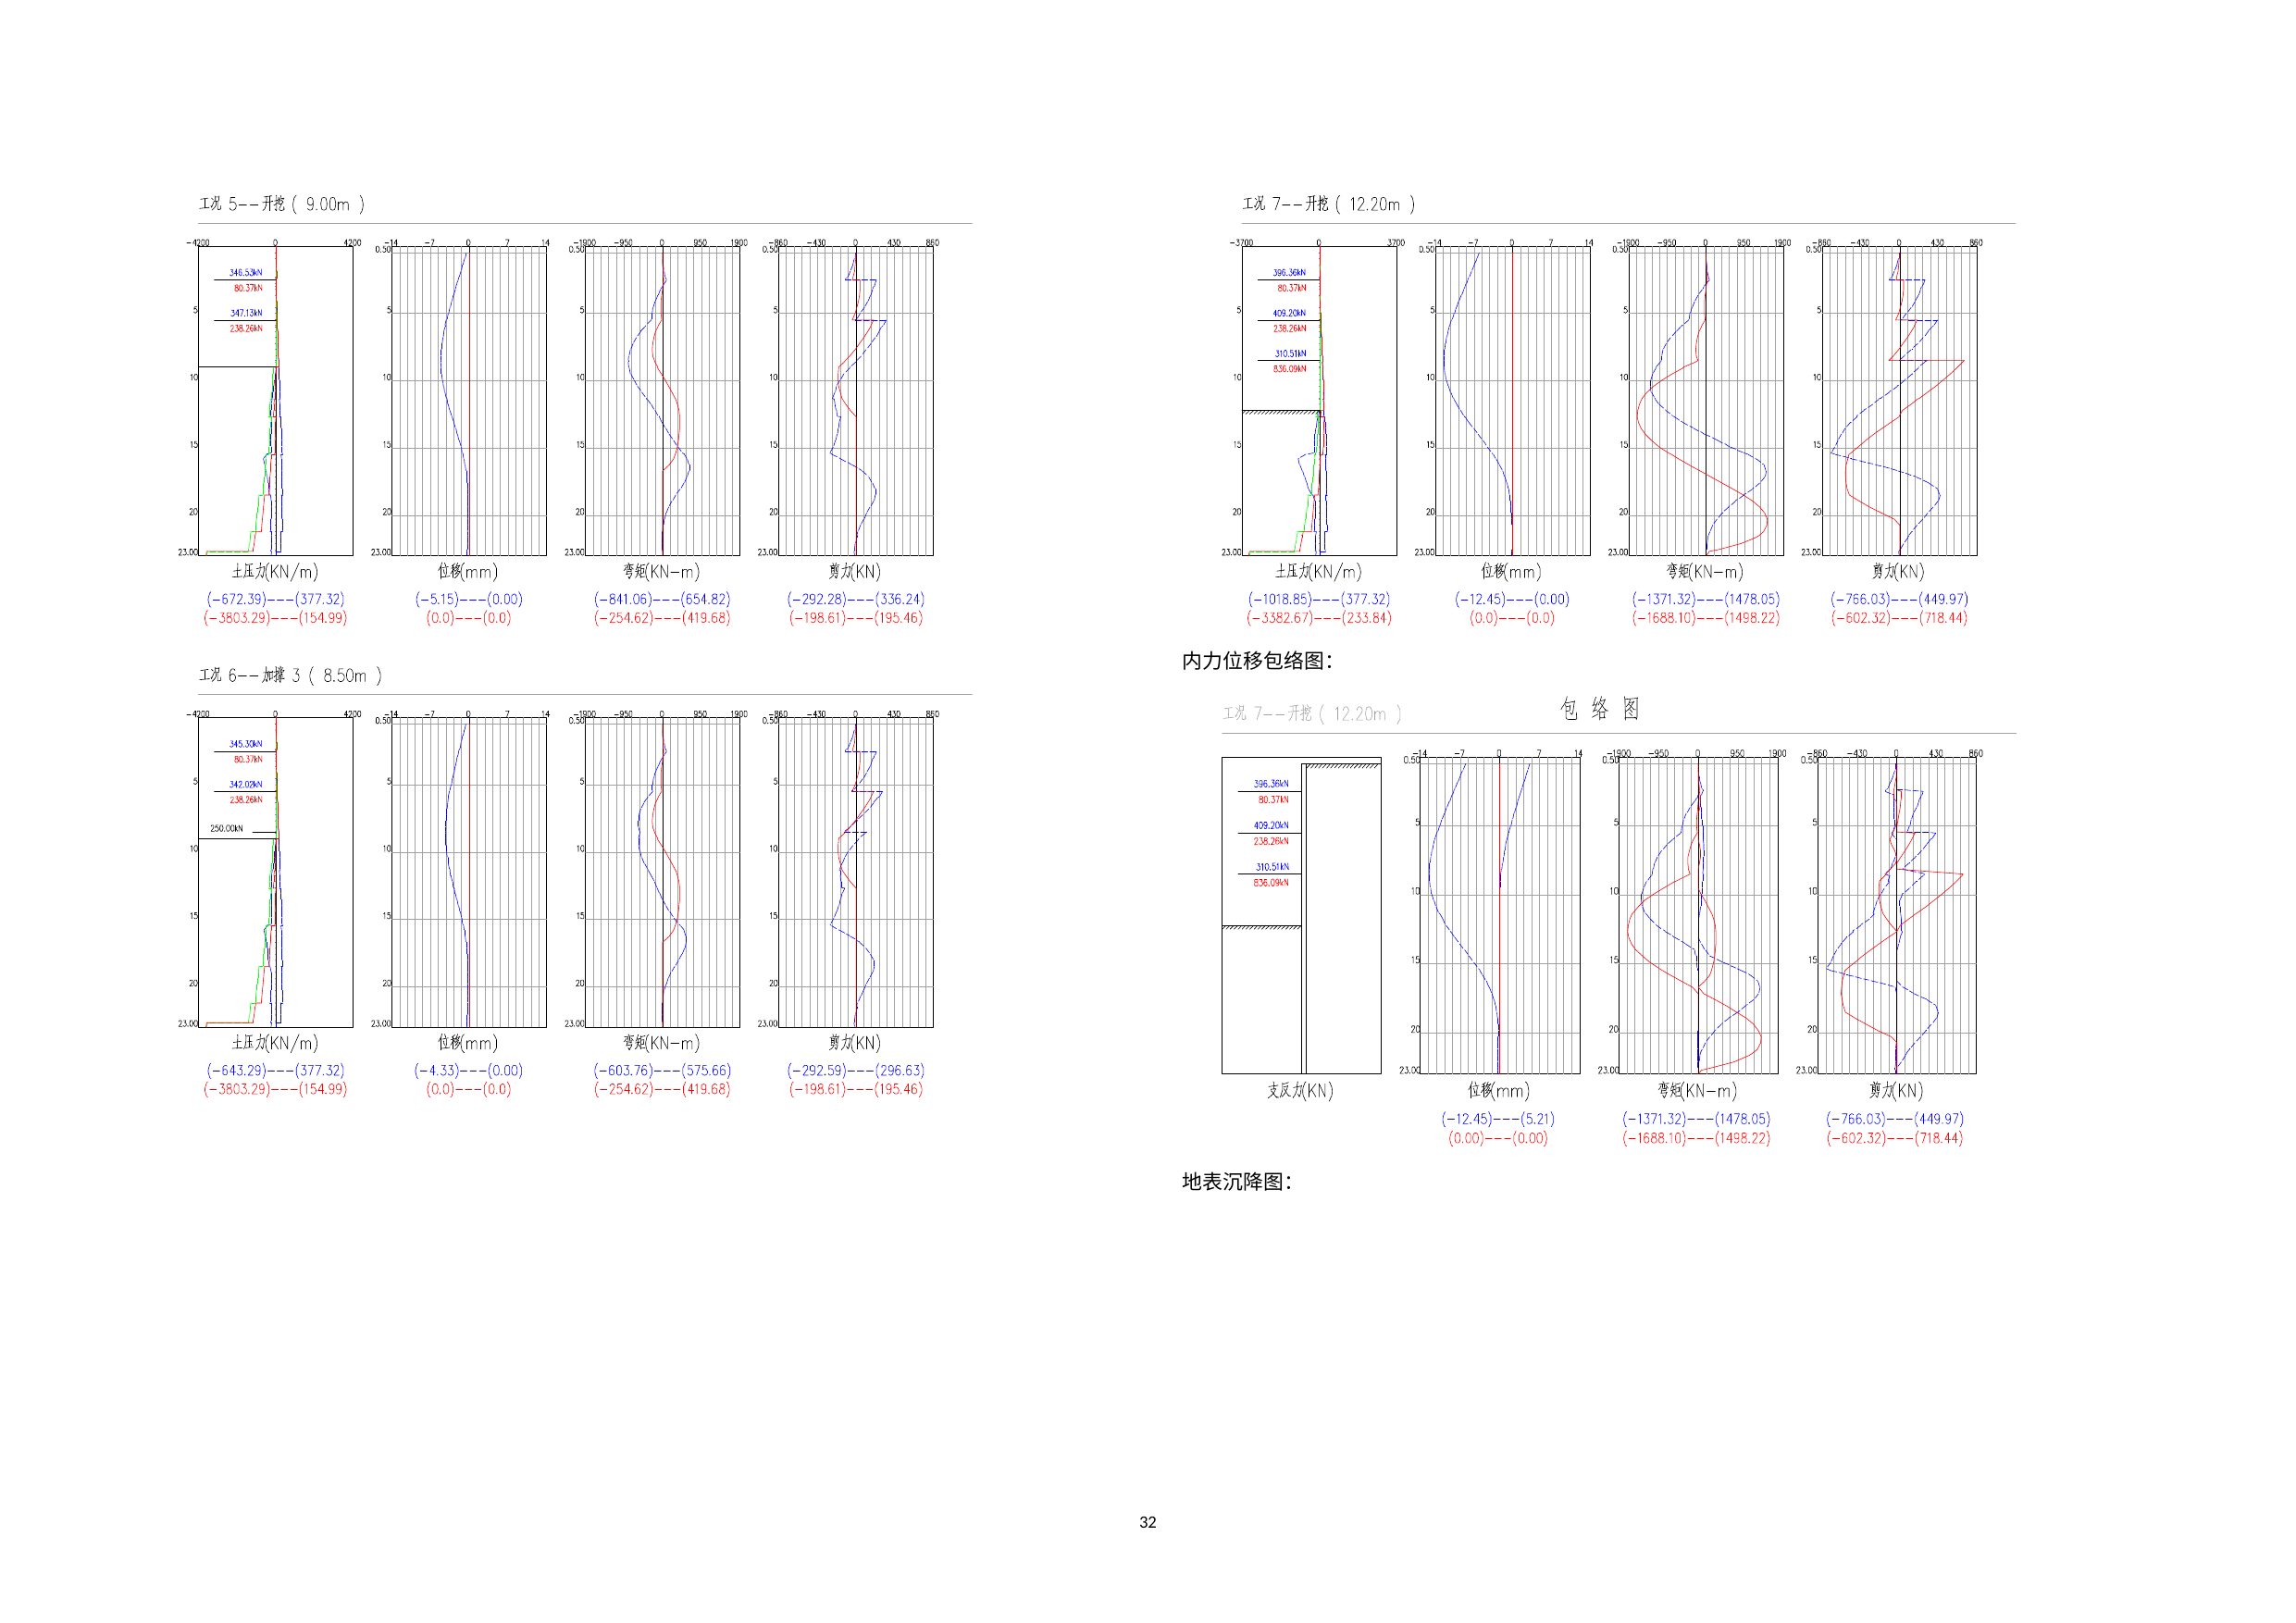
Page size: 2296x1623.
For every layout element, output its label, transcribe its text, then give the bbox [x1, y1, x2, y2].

text 内力位移包络图： [1183, 645, 2156, 674]
text 地表沉降图： [1183, 1166, 2156, 1195]
